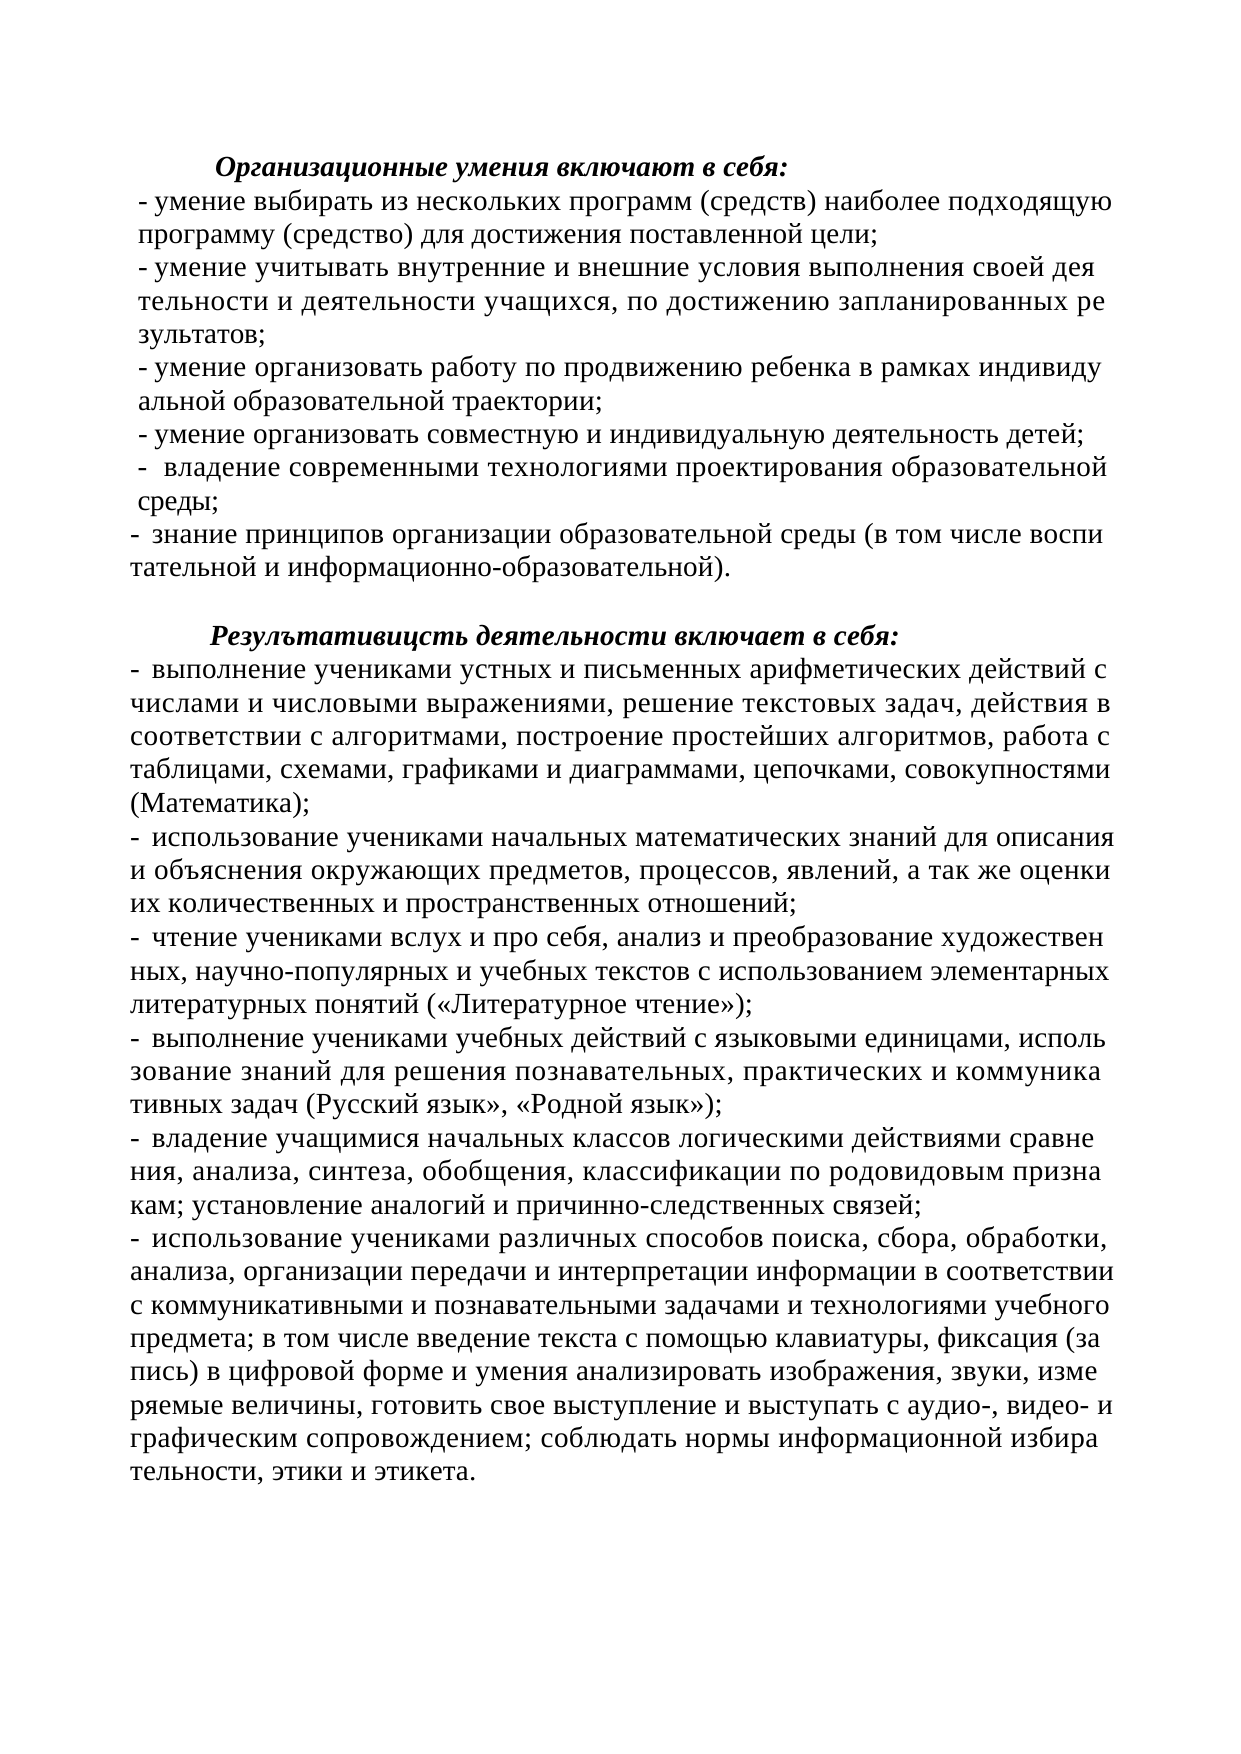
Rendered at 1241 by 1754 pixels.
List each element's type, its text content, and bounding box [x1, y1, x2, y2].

list выполнение учениками устных и письменных арифметических действий с числами и числовыми выражениями, решение текстовых задач, действия в соответствии с алгоритмами, построение простейших алгоритмов, работа с таблицами, схемами, графиками и диаграммами, цепочками, совокупностями (Математика); [130, 652, 1126, 819]
list выполнение учениками учебных действий с языковыми единицами, исполь зование знаний для решения познавательных, практических и коммуника тивных задач (Русский язык», «Родной язык»); [130, 1020, 1126, 1120]
list умение организовать работу по продвижению ребенка в рамках индивиду альной образовательной траектории; [138, 350, 1126, 417]
list умение выбирать из нескольких программ (средств) наиболее подходящую программу (средство) для достижения поставленной цели; [138, 183, 1126, 250]
text Резулътативицсть деятельности включает в себя: [209, 619, 1126, 652]
list владение учащимися начальных классов логическими действиями сравне ния, анализа, синтеза, обобщения, классификации по родовидовым призна кам; установление аналогий и причинно-следственных связей; [130, 1121, 1126, 1221]
list чтение учениками вслух и про себя, анализ и преобразование художествен ных, научно-популярных и учебных текстов с использованием элементарных литературных понятий («Литературное чтение»); [130, 920, 1126, 1020]
list умение учитывать внутренние и внешние условия выполнения своей дея тельности и деятельности учащихся, по достижению запланированных ре зультатов; [138, 250, 1126, 350]
list использование учениками начальных математических знаний для описания и объяснения окружающих предметов, процессов, явлений, а так же оценки их количественных и пространственных отношений; [130, 819, 1126, 919]
text - владение современными технологиями проектирования образовательной среды; [137, 450, 1126, 517]
list использование учениками различных способов поиска, сбора, обработки, анализа, организации передачи и интерпретации информации в соответствии с коммуникативными и познавательными задачами и технологиями учебного предмета; в том числе введение текста с помощью клавиатуры, фиксация (за пись) в цифровой форме и умения анализировать изображения, звуки, изме ряемые величины, готовить свое выступление и выступать с аудио-, видео- и графическим сопровождением; соблюдать нормы информационной избира тельности, этики и этикета. [130, 1221, 1126, 1487]
text Организационные умения включают в себя: [215, 150, 1126, 183]
text - знание принципов организации образовательной среды (в том числе воспи тательной и информационно-образовательной). [130, 517, 1126, 583]
list умение организовать совместную и индивидуальную деятельность детей; [138, 417, 1126, 450]
